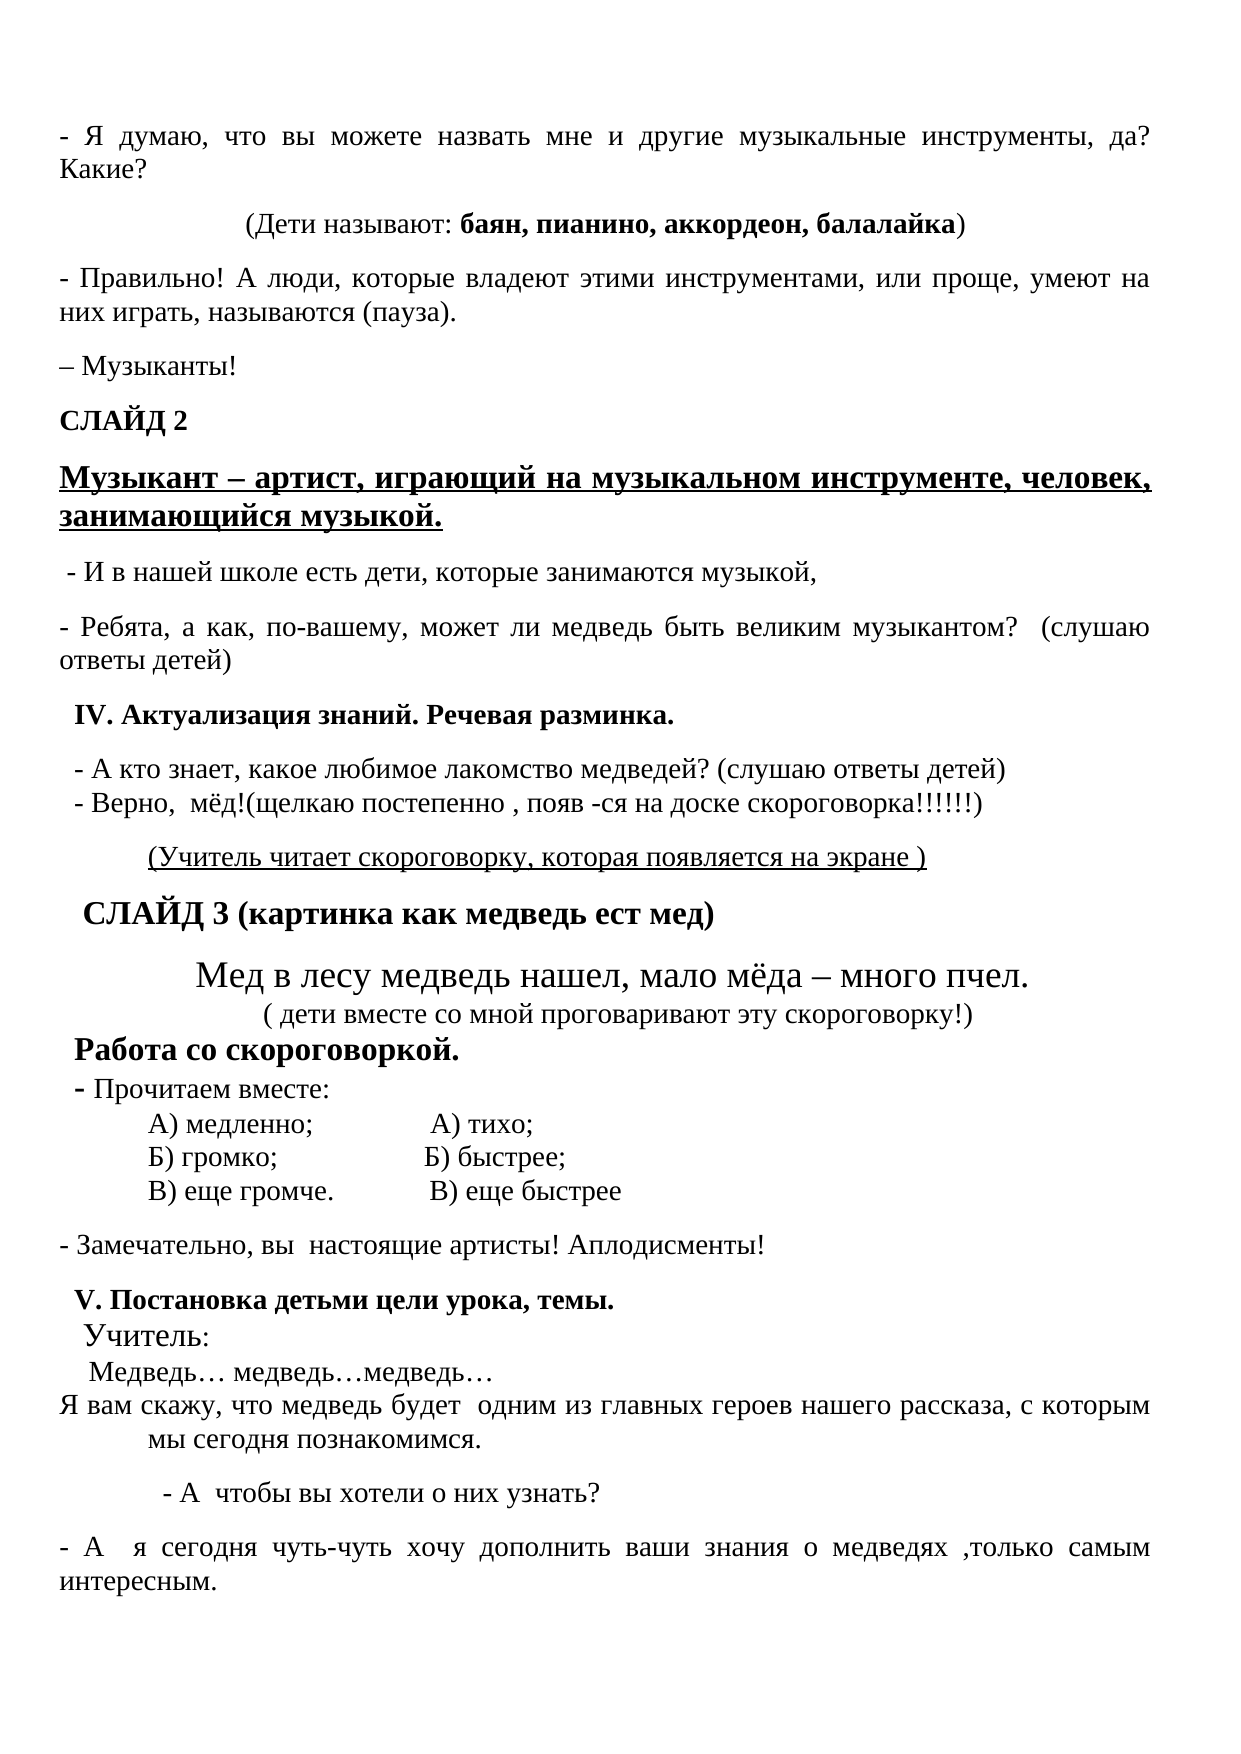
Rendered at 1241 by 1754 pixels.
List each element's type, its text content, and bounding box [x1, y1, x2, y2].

list В) еще громче. В) еще быстрее [148, 1173, 1152, 1207]
list Б) громко; Б) быстрее; [148, 1139, 1152, 1173]
text - А чтобы вы хотели о них узнать? [148, 1475, 1152, 1509]
text Музыкант – артист, играющий на музыкальном инструменте, человек, занимающийся музыкой. [59, 457, 1152, 490]
list Работа со скороговоркой. [74, 1029, 1152, 1068]
list Медведь… медведь…медведь… [59, 1354, 1152, 1387]
list - Верно, мёд!(щелкаю постепенно , появ -ся на доске скороговорка!!!!!!) [74, 785, 1152, 818]
text СЛАЙД 3 (картинка как медведь ест мед) [74, 893, 1152, 932]
text - Замечательно, вы настоящие артисты! Аплодисменты! [59, 1227, 1152, 1261]
text - Я думаю, что вы можете назвать мне и другие музыкальные инструменты, да? Какие? [59, 118, 1152, 185]
text - А я сегодня чуть-чуть хочу дополнить ваши знания о медведях ,только самым интересным. [59, 1529, 1152, 1597]
text - Правильно! А люди, которые владеют этими инструментами, или проще, умеют на них играть, называются (пауза). [59, 260, 1152, 327]
list ( дети вместе со мной проговаривают эту скороговорку!) [74, 996, 1152, 1029]
list Мед в лесу медведь нашел, мало мёда – много пчел. [74, 953, 1152, 996]
list Учитель: [74, 1315, 1152, 1354]
list - А кто знает, какое любимое лакомство медведей? (слушаю ответы детей) [74, 751, 1152, 785]
text (Дети называют: баян, пианино, аккордеон, балалайка) [59, 206, 1152, 239]
list - Прочитаем вместе: [74, 1068, 1152, 1106]
text IV. Актуализация знаний. Речевая разминка. [74, 697, 1152, 730]
list А) медленно; А) тихо; [148, 1106, 1152, 1139]
text – Музыканты! [59, 348, 1152, 382]
text - Ребята, а как, по-вашему, может ли медведь быть великим музыкантом? (слушаю ответы детей) [59, 609, 1152, 676]
text СЛАЙД 2 [59, 403, 1152, 436]
text Музыкант – артист, играющий на музыкальном инструменте, человек, занимающийся музыкой. [59, 492, 1152, 534]
text - И в нашей школе есть дети, которые занимаются музыкой, [59, 554, 1152, 588]
text (Учитель читает скороговорку, которая появляется на экране ) [148, 839, 1152, 873]
list V. Постановка детьми цели урока, темы. [74, 1282, 1152, 1315]
list Я вам скажу, что медведь будет одним из главных героев нашего рассказа, с которым мы сегодня познакомимся. [59, 1387, 1152, 1454]
